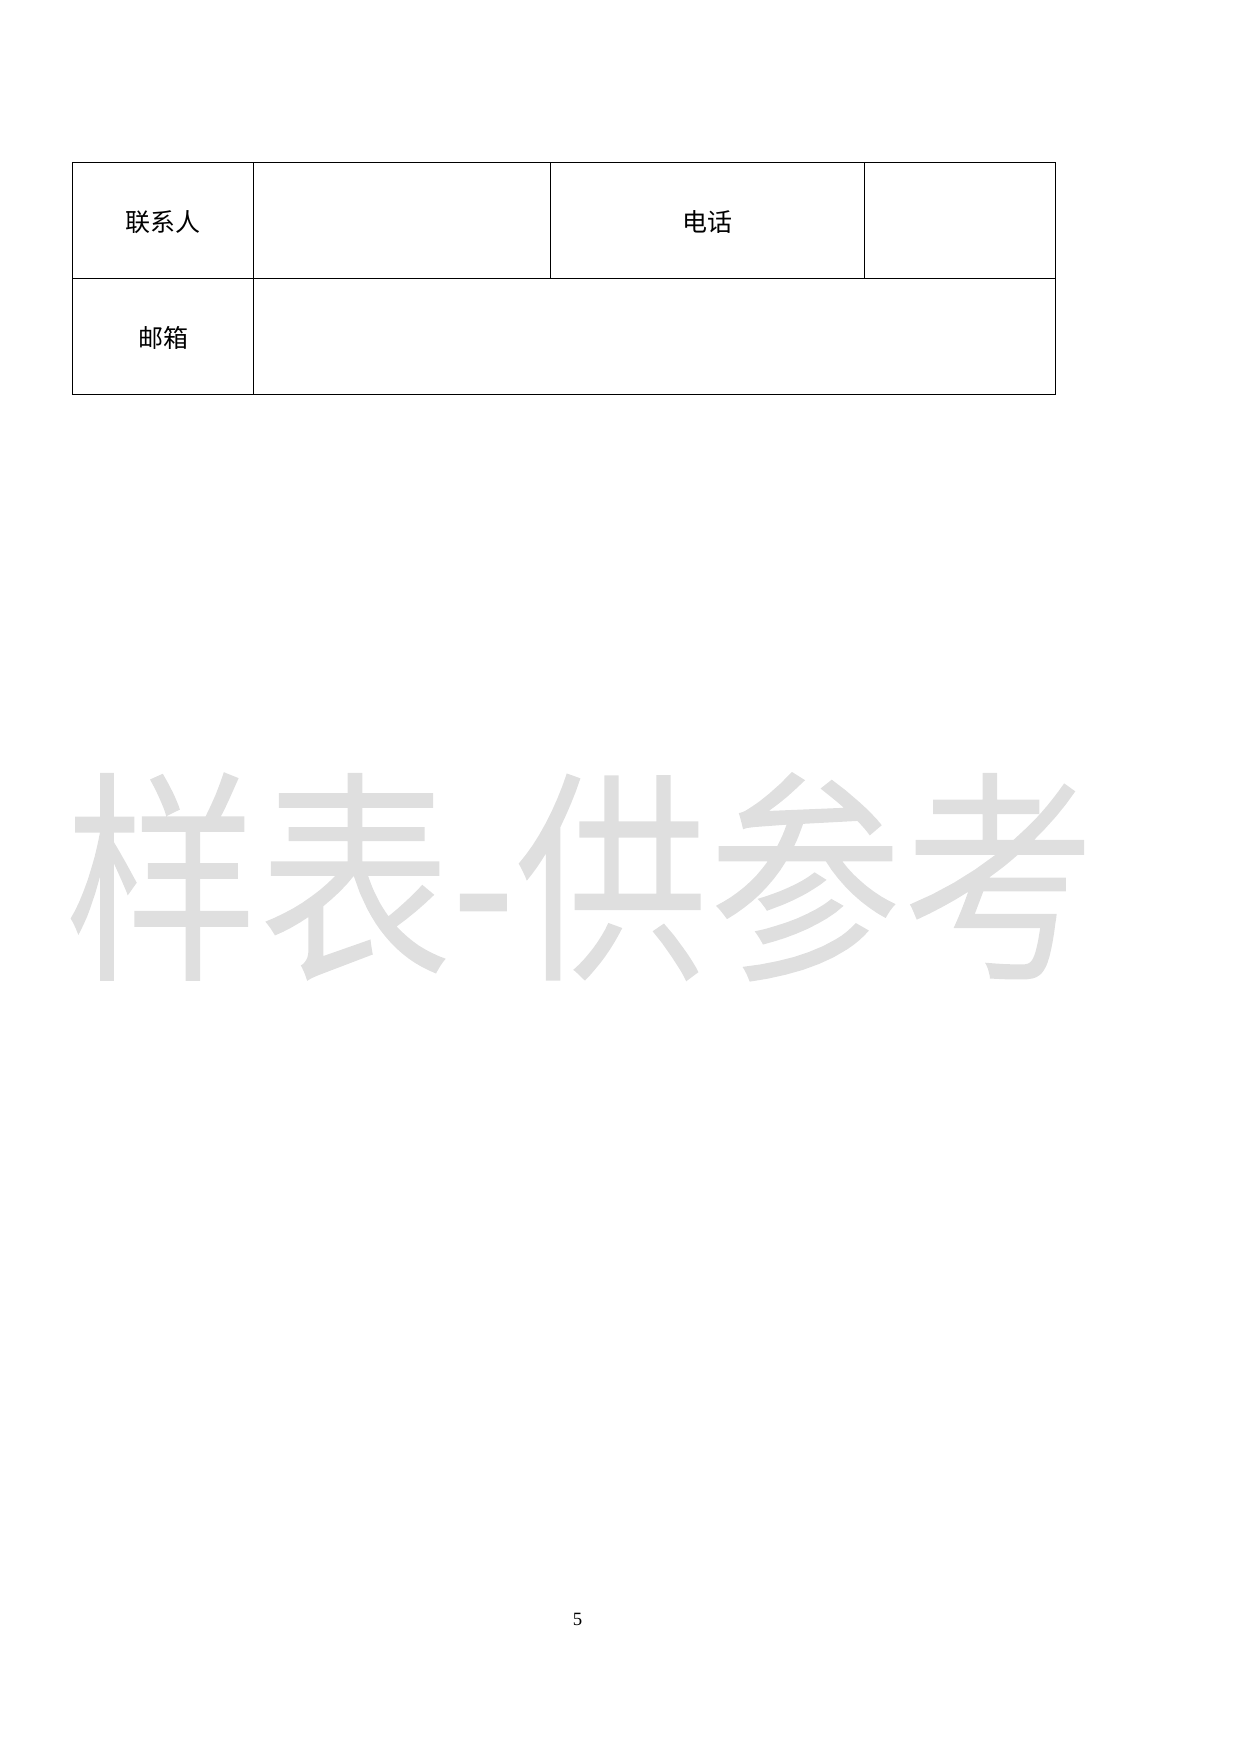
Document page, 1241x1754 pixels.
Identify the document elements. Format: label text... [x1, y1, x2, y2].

table_cell [865, 163, 1055, 278]
table_cell 联系人 [73, 163, 253, 278]
table_cell [254, 279, 1055, 394]
table_cell 邮箱 [73, 279, 253, 394]
table_cell [254, 163, 550, 278]
table_cell 电话 [551, 163, 864, 278]
